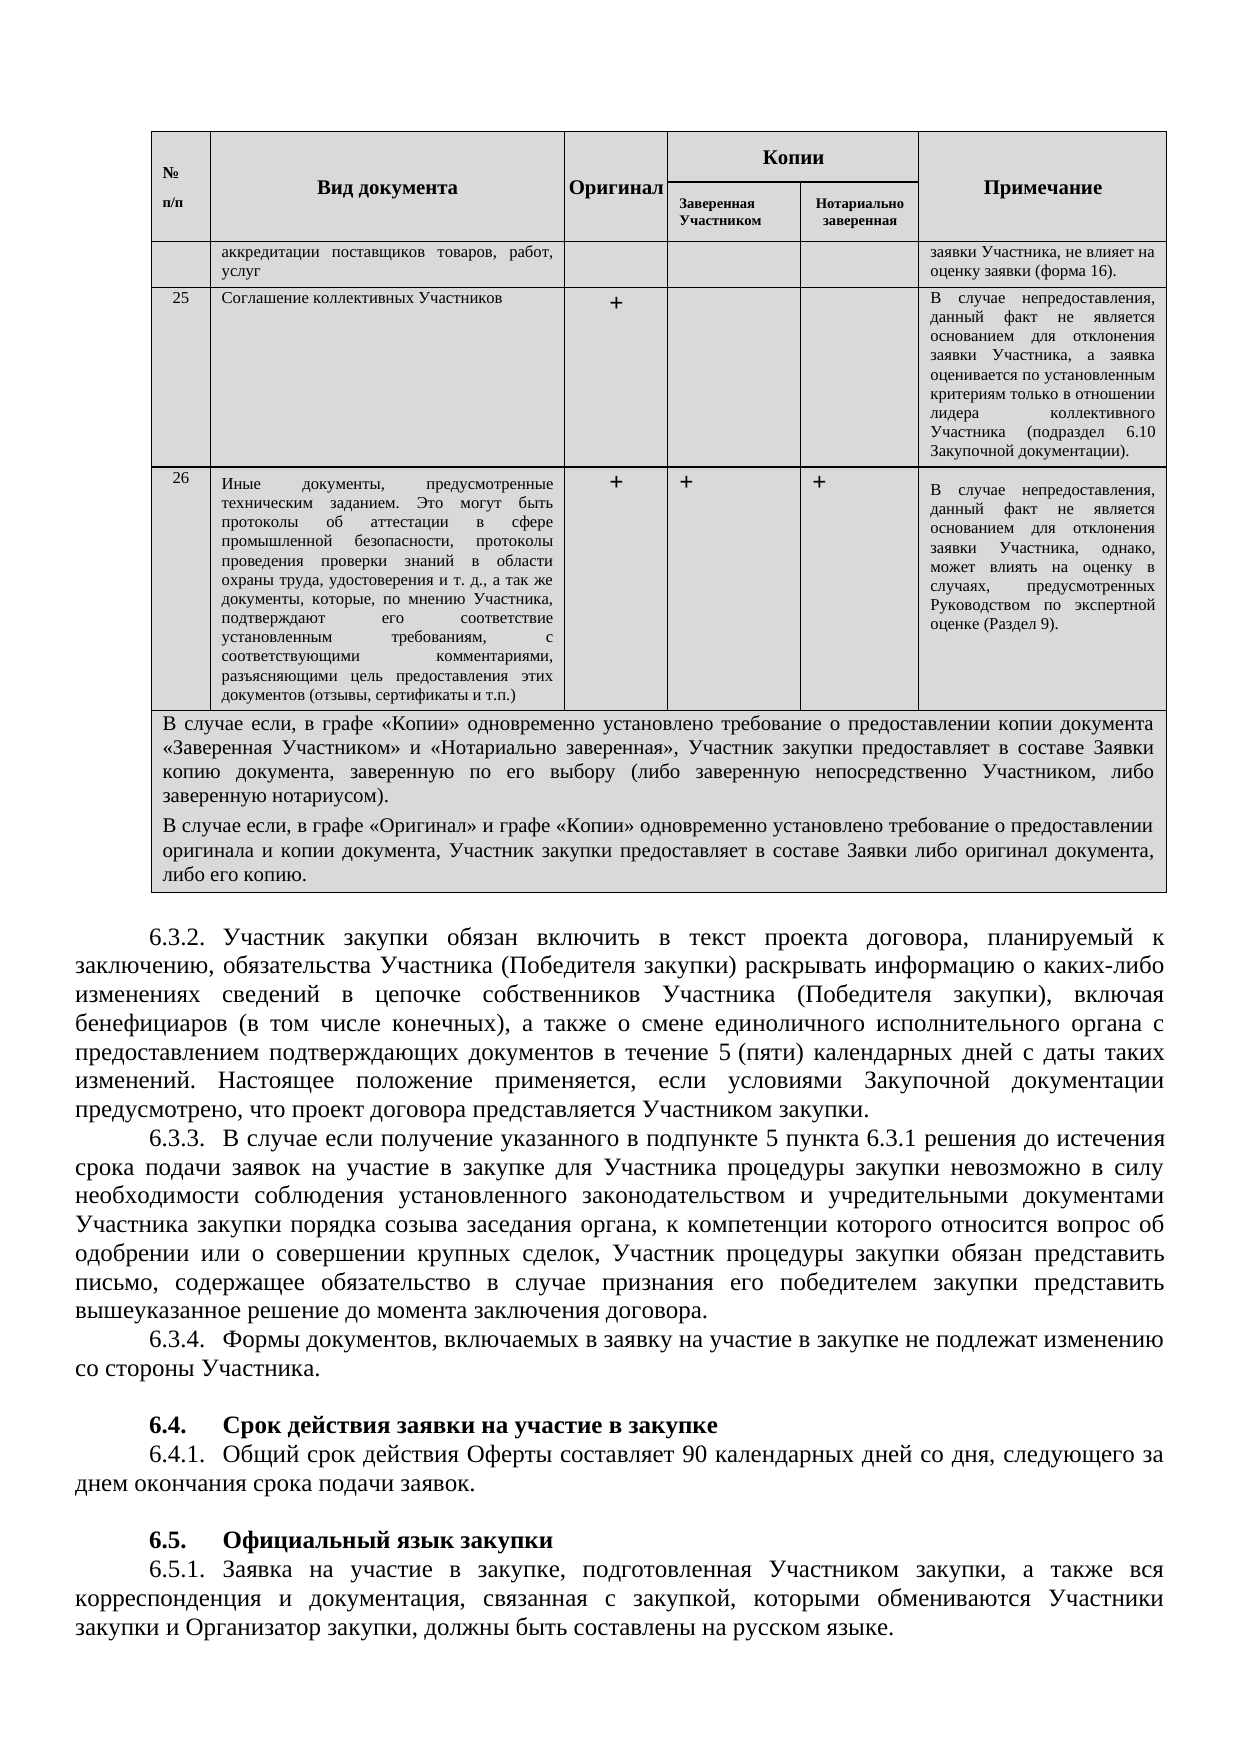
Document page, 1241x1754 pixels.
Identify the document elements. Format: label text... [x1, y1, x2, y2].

table_cell [801, 242, 918, 287]
table_cell [668, 242, 800, 287]
list В случае если получение указанного в подпункте 5 пункта 6.3.1 решения до истечения срока подачи заявок на участие в закупке для Участника процедуры закупки невозможно в силу необходимости соблюдения установленного законодательством и учредительными документами Участника закупки порядка созыва заседания органа, к компетенции которого относится вопрос об одобрении или о совершении крупных сделок, Участник процедуры закупки обязан представить письмо, содержащее обязательство в случае признания его победителем закупки представить вышеуказанное решение до момента заключения договора. [75, 1123, 1165, 1324]
list Формы документов, включаемых в заявку на участие в закупке не подлежат изменению со стороны Участника. [75, 1324, 1165, 1382]
table_cell 25 [152, 288, 210, 466]
table_header № п/п [152, 132, 210, 241]
table_cell В случае непредоставления, данный факт не является основанием для отклонения заявки Участника, а заявка оценивается по установленным критериям только в отношении лидера коллективного Участника (подраздел 6.10 Закупочной документации). [919, 288, 1166, 466]
table_cell Соглашение коллективных Участников [211, 288, 564, 466]
table_cell 26 [152, 468, 210, 710]
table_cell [919, 242, 1166, 287]
list Участник закупки обязан включить в текст проекта договора, планируемый к заключению, обязательства Участника (Победителя закупки) раскрывать информацию о каких-либо изменениях сведений в цепочке собственников Участника (Победителя закупки), включая бенефициаров (в том числе конечных), а также о смене единоличного исполнительного органа с предоставлением подтверждающих документов в течение 5 (пяти) календарных дней с даты таких изменений. Настоящее положение применяется, если условиями Закупочной документации предусмотрено, что проект договора представляется Участником закупки. [75, 922, 1165, 1123]
table_cell Заверенная Участником [668, 183, 800, 241]
table_cell 24 [152, 242, 210, 287]
table_cell [668, 288, 800, 466]
list Общий срок действия Оферты составляет 90 календарных дней со дня, следующего за днем окончания срока подачи заявок. [75, 1439, 1165, 1497]
table_header Оригинал [565, 132, 667, 241]
table_cell + [801, 468, 918, 710]
table_header Копии [668, 132, 918, 181]
table_cell + [668, 468, 800, 710]
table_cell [211, 242, 564, 287]
table_cell + [565, 242, 667, 287]
list Заявка на участие в закупке, подготовленная Участником закупки, а также вся корреспонденция и документация, связанная с закупкой, которыми обмениваются Участники закупки и Организатор закупки, должны быть составлены на русском языке. [75, 1554, 1165, 1640]
list Официальный язык закупки [75, 1525, 1165, 1554]
table_cell Иные документы, предусмотренные техническим заданием. Это могут быть протоколы об аттестации в сфере промышленной безопасности, протоколы проведения проверки знаний в области охраны труда, удостоверения и т. д., а так же документы, которые, по мнению Участника, подтверждают его соответствие установленным требованиям, с соответствующими комментариями, разъясняющими цель предоставления этих документов (отзывы, сертификаты и т.п.) [211, 468, 564, 710]
table_cell + [565, 468, 667, 710]
table_cell В случае если, в графе «Копии» одновременно установлено требование о предоставлении копии документа «Заверенная Участником» и «Нотариально заверенная», Участник закупки предоставляет в составе Заявки копию документа, заверенную по его выбору (либо заверенную непосредственно Участником, либо заверенную нотариусом). В случае если, в графе «Оригинал» и графе «Копии» одновременно установлено требование о предоставлении оригинала и копии документа, Участник закупки предоставляет в составе Заявки либо оригинал документа, либо его копию. [152, 711, 1166, 892]
table_cell [801, 288, 918, 466]
table_header Вид документа [211, 132, 564, 241]
table_cell + [565, 288, 667, 466]
list Срок действия заявки на участие в закупке [75, 1410, 1165, 1439]
table_header Примечание [919, 132, 1166, 241]
table_cell Нотариально заверенная [801, 183, 918, 241]
table_cell В случае непредоставления, данный факт не является основанием для отклонения заявки Участника, однако, может влиять на оценку в случаях, предусмотренных Руководством по экспертной оценке (Раздел 9). [919, 468, 1166, 710]
